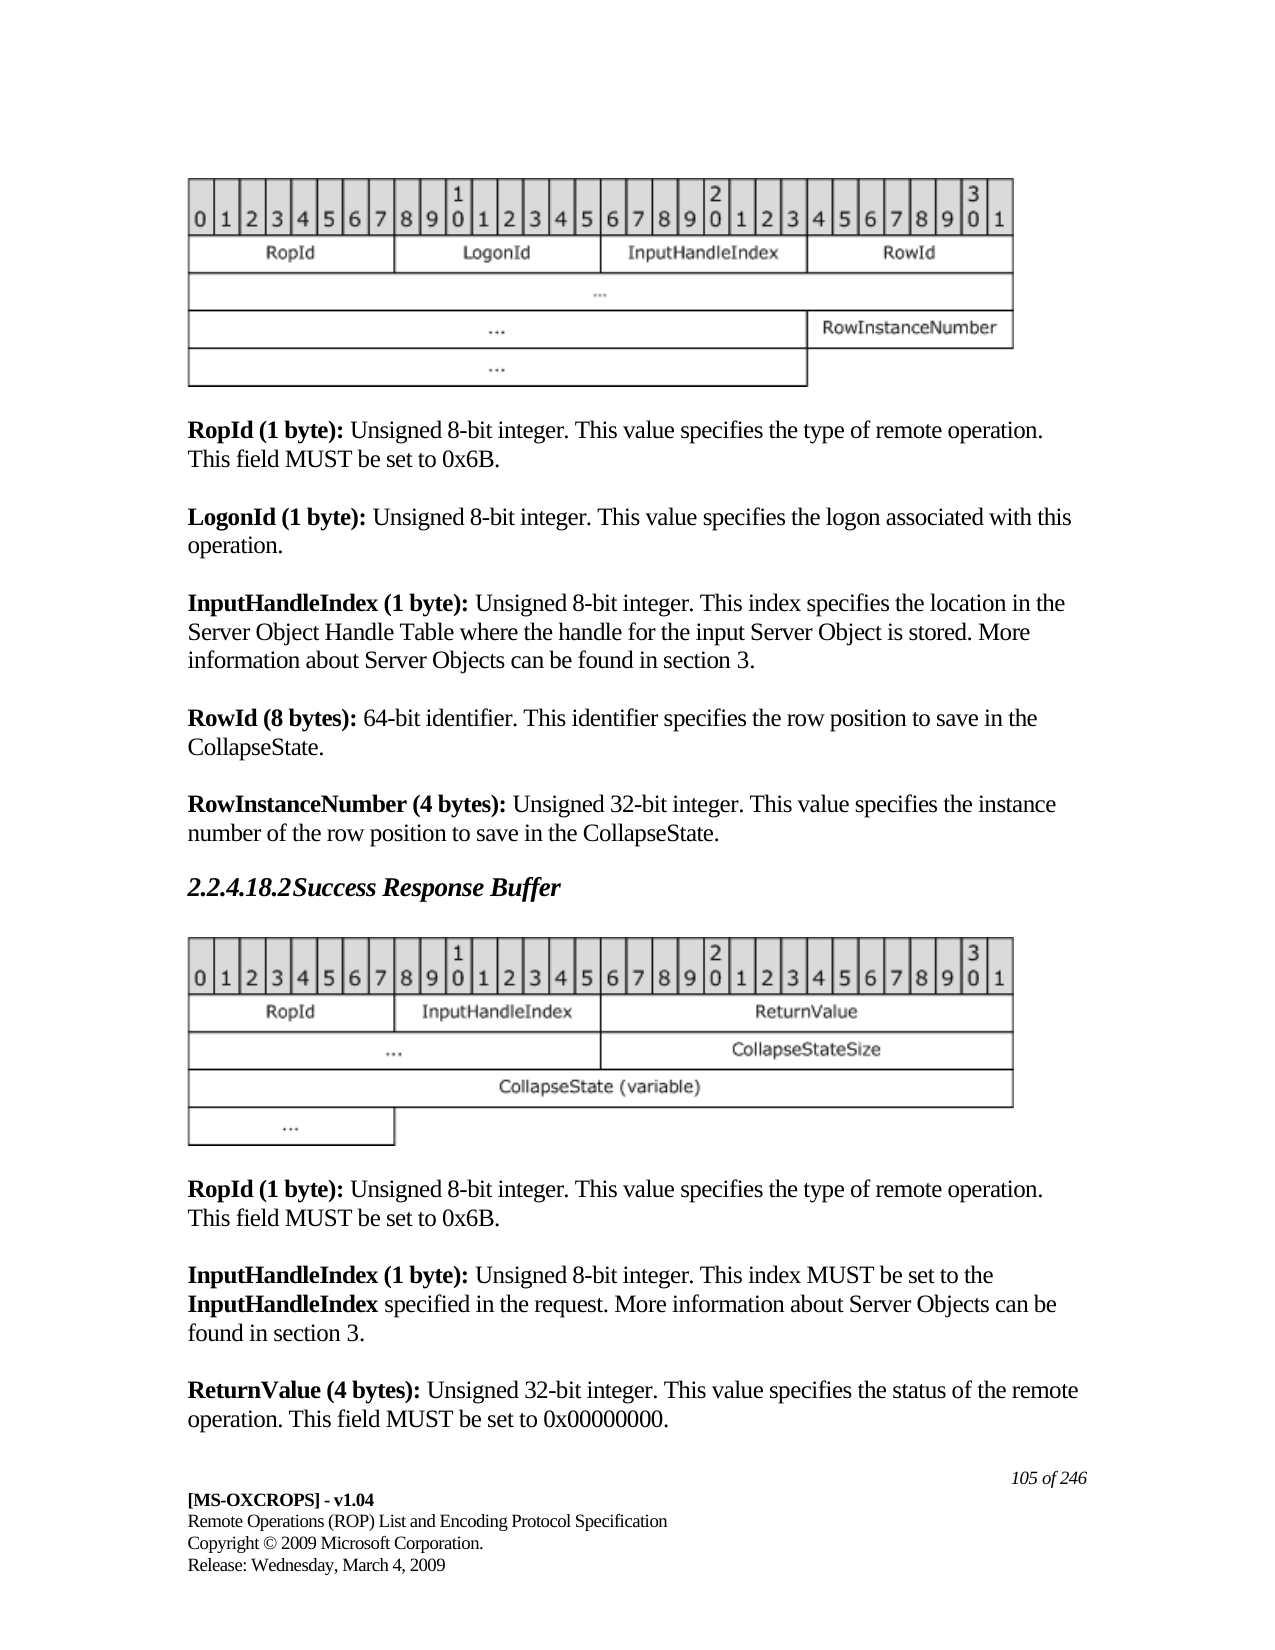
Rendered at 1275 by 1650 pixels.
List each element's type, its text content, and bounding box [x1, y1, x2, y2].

picture [187, 178, 1014, 387]
text ReturnValue (4 bytes): Unsigned 32-bit integer. This value specifies the status of the remote operation. This field MUST be set to 0x00000000. [187, 1376, 1087, 1433]
text RowId (8 bytes): 64-bit identifier. This identifier specifies the row position to save in the CollapseState. [187, 703, 1087, 760]
text InputHandleIndex (1 byte): Unsigned 8-bit integer. This index MUST be set to the InputHandleIndex specified in the request. More information about Server Objects can be found in section 3. [187, 1261, 1087, 1347]
text RopId (1 byte): Unsigned 8-bit integer. This value specifies the type of remote operation. This field MUST be set to 0x6B. [187, 1174, 1087, 1232]
text LogonId (1 byte): Unsigned 8-bit integer. This value specifies the logon associated with this operation. [187, 502, 1087, 559]
text RowInstanceNumber (4 bytes): Unsigned 32-bit integer. This value specifies the instance number of the row position to save in the CollapseState. [187, 789, 1087, 847]
subtitle Success Response Buffer [187, 872, 1087, 903]
picture [187, 937, 1014, 1146]
text InputHandleIndex (1 byte): Unsigned 8-bit integer. This index specifies the location in the Server Object Handle Table where the handle for the input Server Object is stored. More information about Server Objects can be found in section 3. [187, 588, 1087, 674]
text RopId (1 byte): Unsigned 8-bit integer. This value specifies the type of remote operation. This field MUST be set to 0x6B. [187, 415, 1087, 473]
